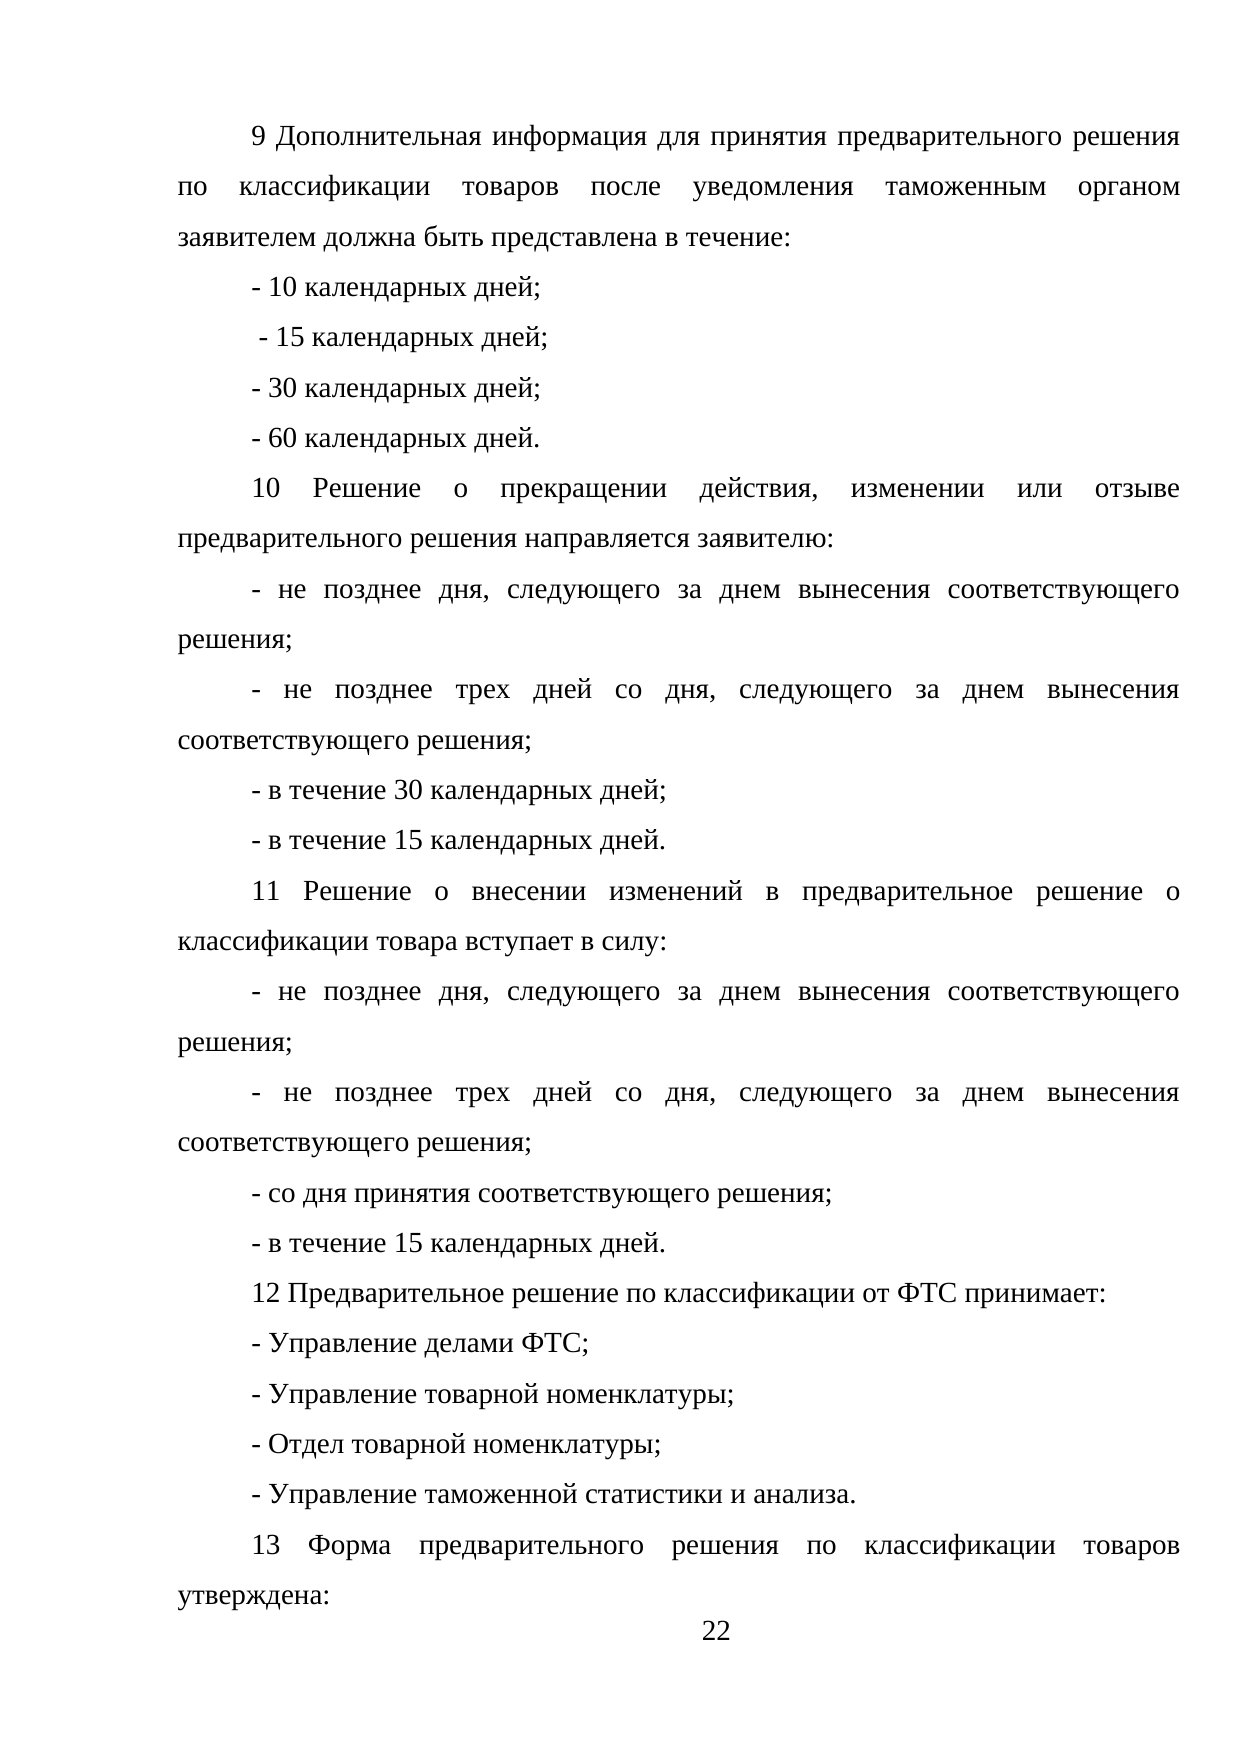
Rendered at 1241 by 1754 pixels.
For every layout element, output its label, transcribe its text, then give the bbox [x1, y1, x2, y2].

text - Управление таможенной статистики и анализа. [177, 1477, 1181, 1510]
text - не позднее дня, следующего за днем вынесения соответствующего решения; [177, 571, 1181, 655]
text - 10 календарных дней; [177, 269, 1181, 303]
text - 60 календарных дней. [177, 420, 1181, 453]
text - 30 календарных дней; [177, 370, 1181, 403]
text - 15 календарных дней; [177, 319, 1181, 353]
text - в течение 15 календарных дней. [177, 1225, 1181, 1258]
text - в течение 30 календарных дней; [177, 772, 1181, 806]
text 12 Предварительное решение по классификации от ФТС принимает: [177, 1275, 1181, 1309]
text - не позднее дня, следующего за днем вынесения соответствующего решения; [177, 973, 1181, 1057]
text - не позднее трех дней со дня, следующего за днем вынесения соответствующего решения; [177, 1074, 1181, 1158]
text - Отдел товарной номенклатуры; [177, 1426, 1181, 1460]
text 13 Форма предварительного решения по классификации товаров утверждена: [177, 1527, 1181, 1611]
text - не позднее трех дней со дня, следующего за днем вынесения соответствующего решения; [177, 672, 1181, 755]
text - Управление товарной номенклатуры; [177, 1376, 1181, 1409]
text 10 Решение о прекращении действия, изменении или отзыве предварительного решения направляется заявителю: [177, 470, 1181, 554]
text - Управление делами ФТС; [177, 1326, 1181, 1359]
text 11 Решение о внесении изменений в предварительное решение о классификации товара вступает в силу: [177, 873, 1181, 957]
text 9 Дополнительная информация для принятия предварительного решения по классификации товаров после уведомления таможенным органом заявителем должна быть представлена в течение: [177, 118, 1181, 252]
text - в течение 15 календарных дней. [177, 822, 1181, 856]
text - со дня принятия соответствующего решения; [177, 1175, 1181, 1208]
